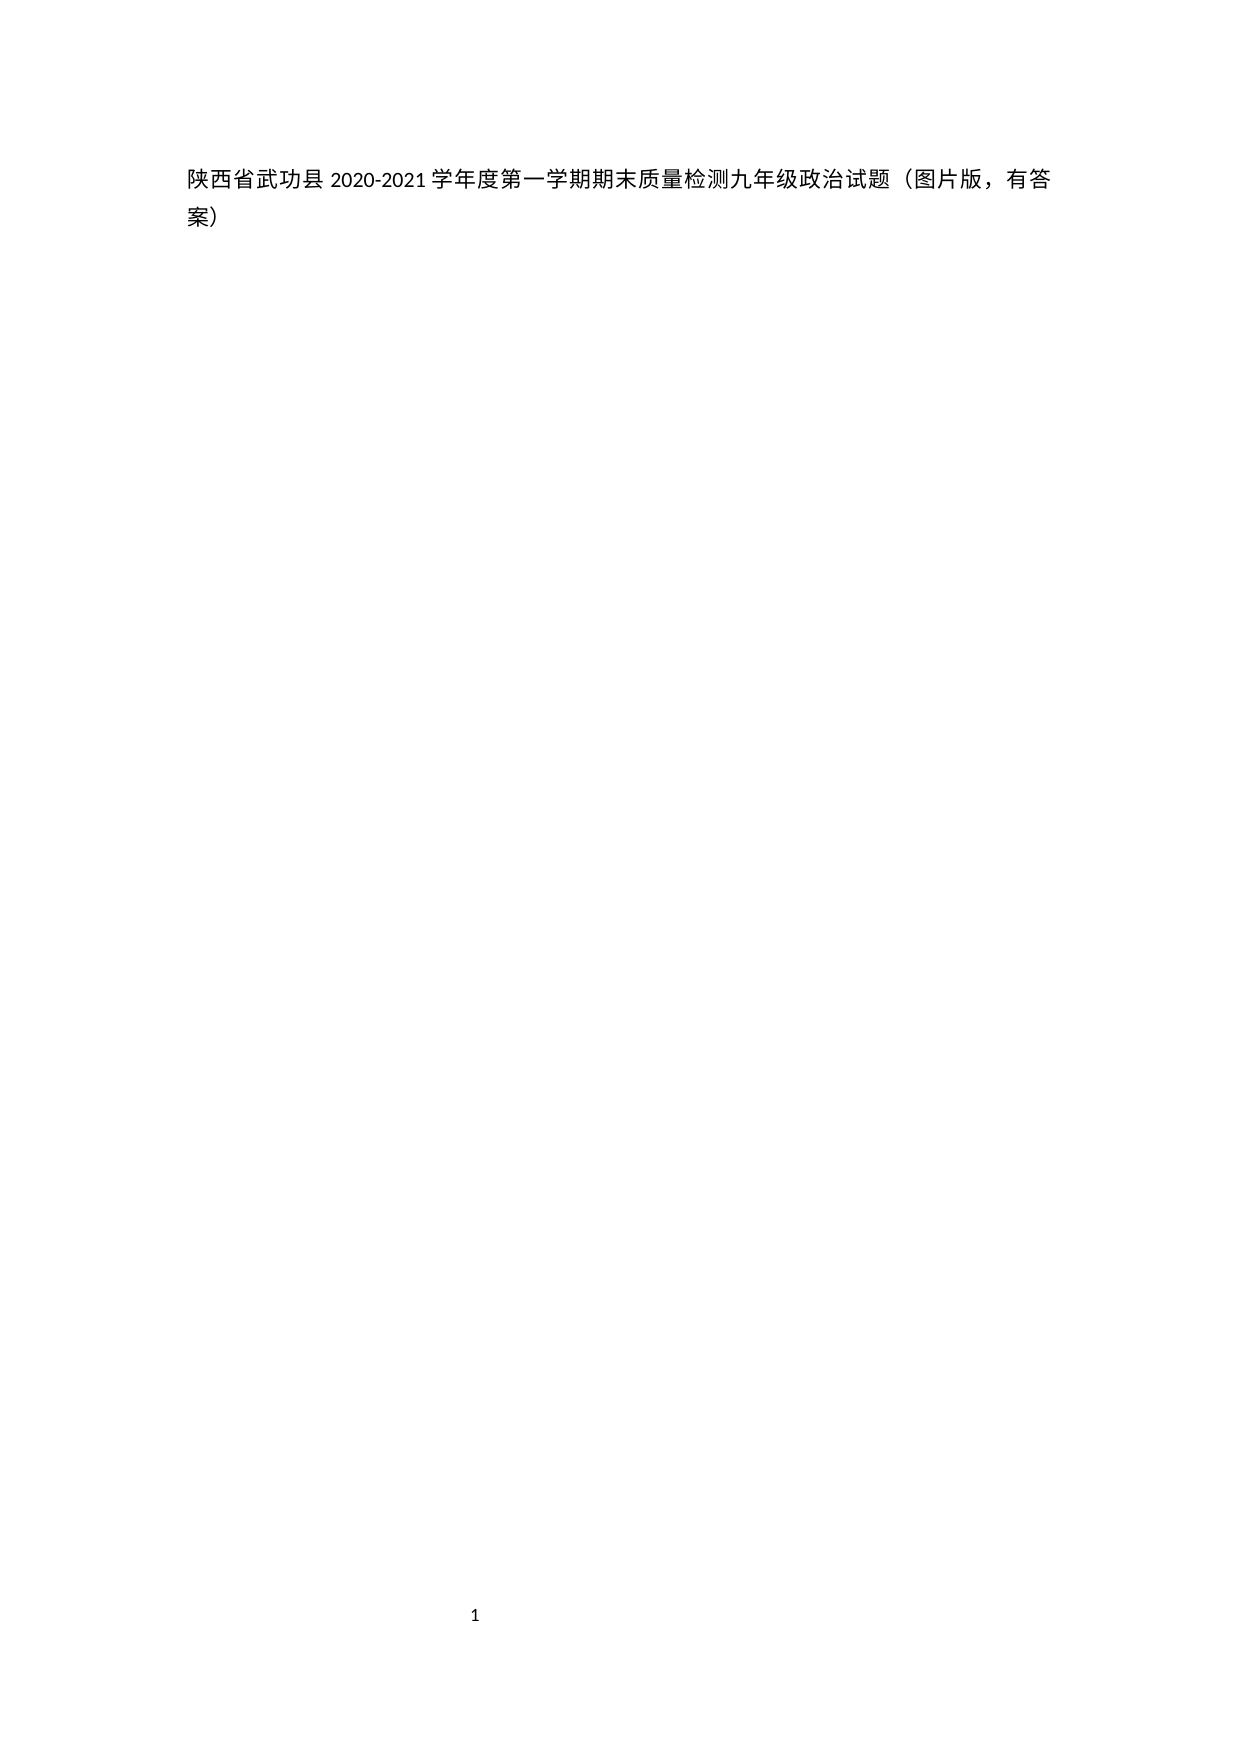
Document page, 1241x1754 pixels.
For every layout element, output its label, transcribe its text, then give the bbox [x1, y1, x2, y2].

text 陕西省武功县2020-2021学年度第一学期期末质量检测九年级政治试题（图片版，有答案） [187, 162, 1053, 232]
